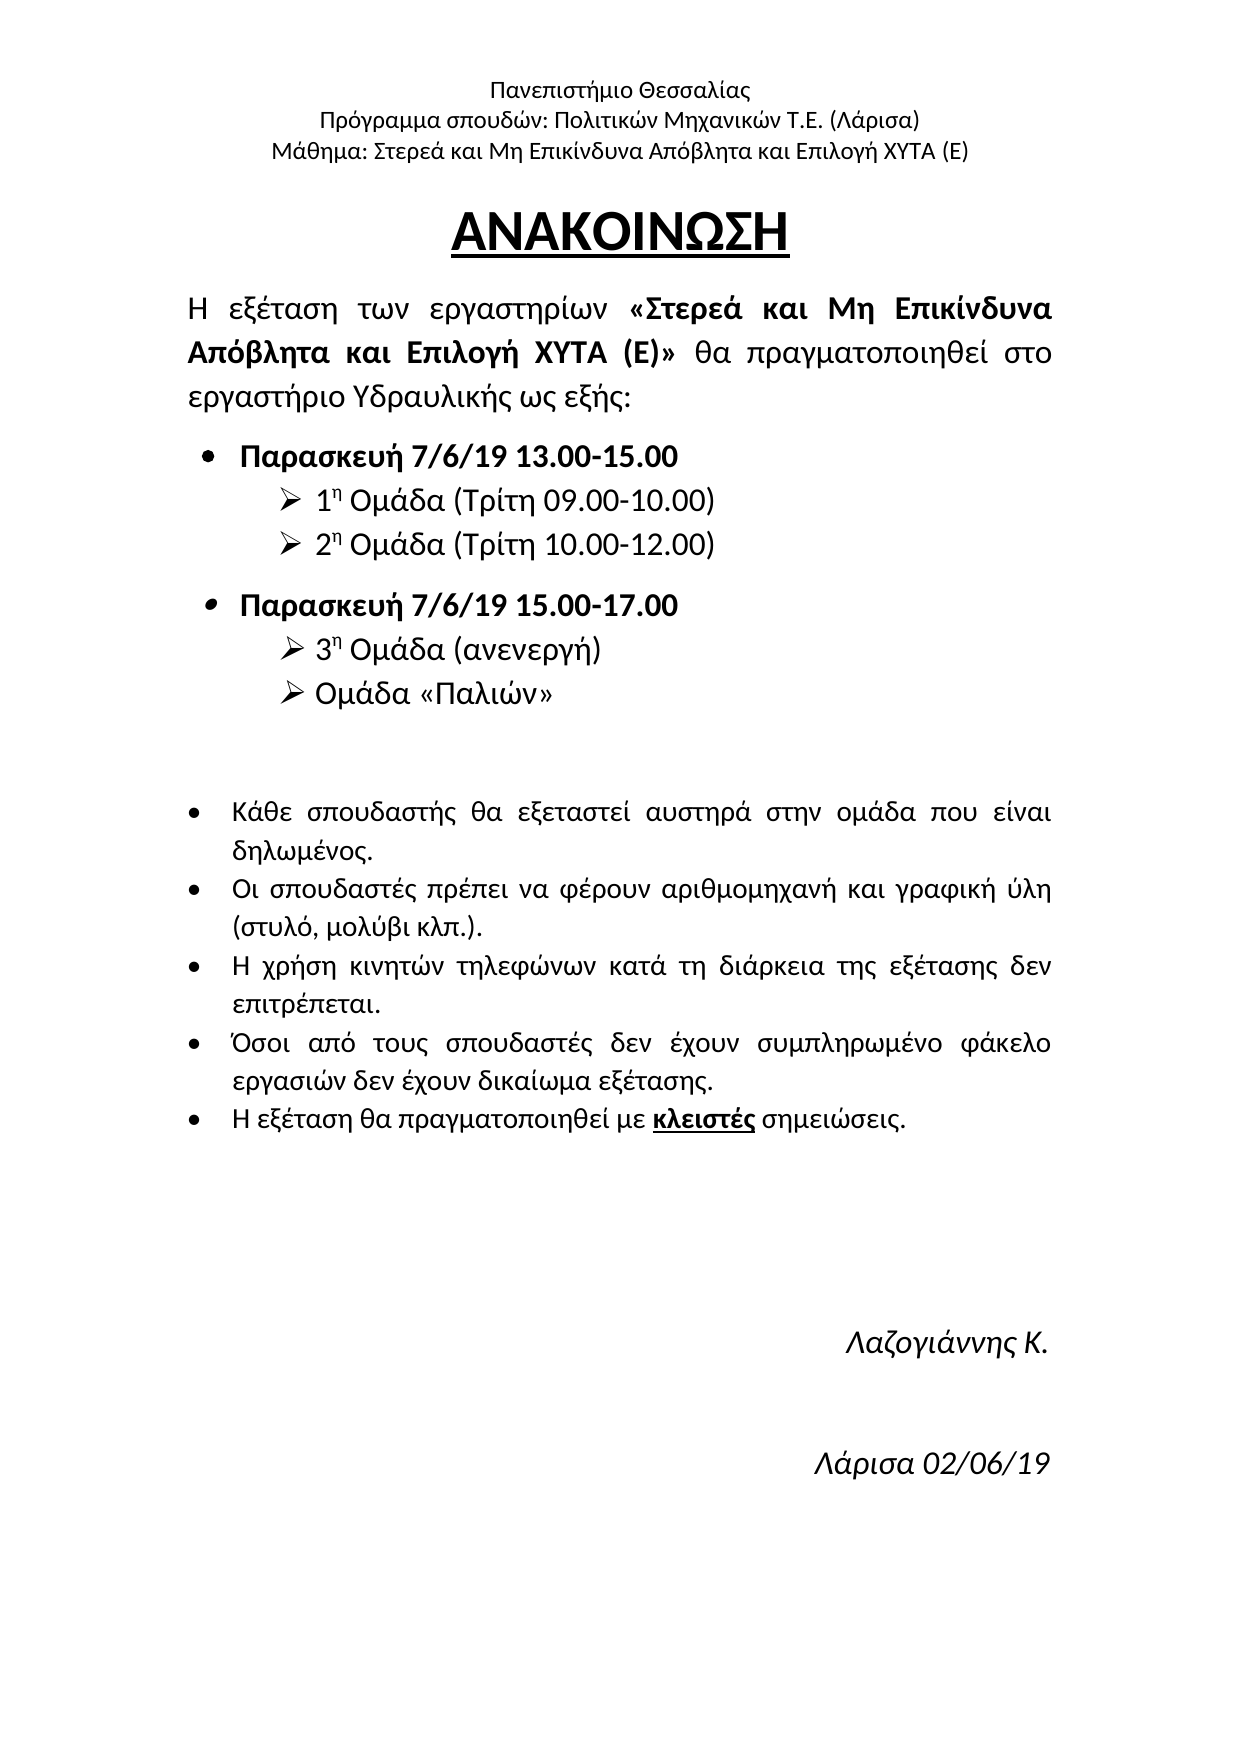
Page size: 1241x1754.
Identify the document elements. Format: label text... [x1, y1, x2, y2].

list Ομάδα «Παλιών» [277, 672, 1053, 713]
list Κάθε σπουδαστής θα εξεταστεί αυστηρά στην ομάδα που είναι δηλωμένος. [187, 793, 1053, 867]
text Λάρισα 02/06/19 [187, 1442, 1053, 1483]
text Η εξέταση των εργαστηρίων «Στερεά και Μη Επικίνδυνα Απόβλητα και Επιλογή ΧΥΤΑ (Ε)» θα πραγματοποιηθεί στο εργαστήριο Υδραυλικής ως εξής: [187, 287, 1053, 416]
list Η εξέταση θα πραγματοποιηθεί με κλειστές σημειώσεις. [187, 1101, 1053, 1136]
list Η χρήση κινητών τηλεφώνων κατά τη διάρκεια της εξέτασης δεν επιτρέπεται. [187, 947, 1053, 1021]
list Οι σπουδαστές πρέπει να φέρουν αριθμομηχανή και γραφική ύλη (στυλό, μολύβι κλπ.). [187, 870, 1053, 944]
list 3η Ομάδα (ανενεργή) [277, 628, 1053, 669]
text ΑΝΑΚΟΙΝΩΣΗ [187, 193, 1053, 264]
list 1η Ομάδα (Τρίτη 09.00-10.00) [277, 479, 1053, 520]
list 2η Ομάδα (Τρίτη 10.00-12.00) [277, 523, 1053, 564]
text Λαζογιάννης Κ. [187, 1321, 1053, 1362]
list Παρασκευή 7/6/19 13.00-15.00 [202, 435, 1053, 476]
list Όσοι από τους σπουδαστές δεν έχουν συμπληρωμένο φάκελο εργασιών δεν έχουν δικαίωμα εξέτασης. [187, 1024, 1053, 1098]
list Παρασκευή 7/6/19 15.00-17.00 [202, 584, 1053, 625]
